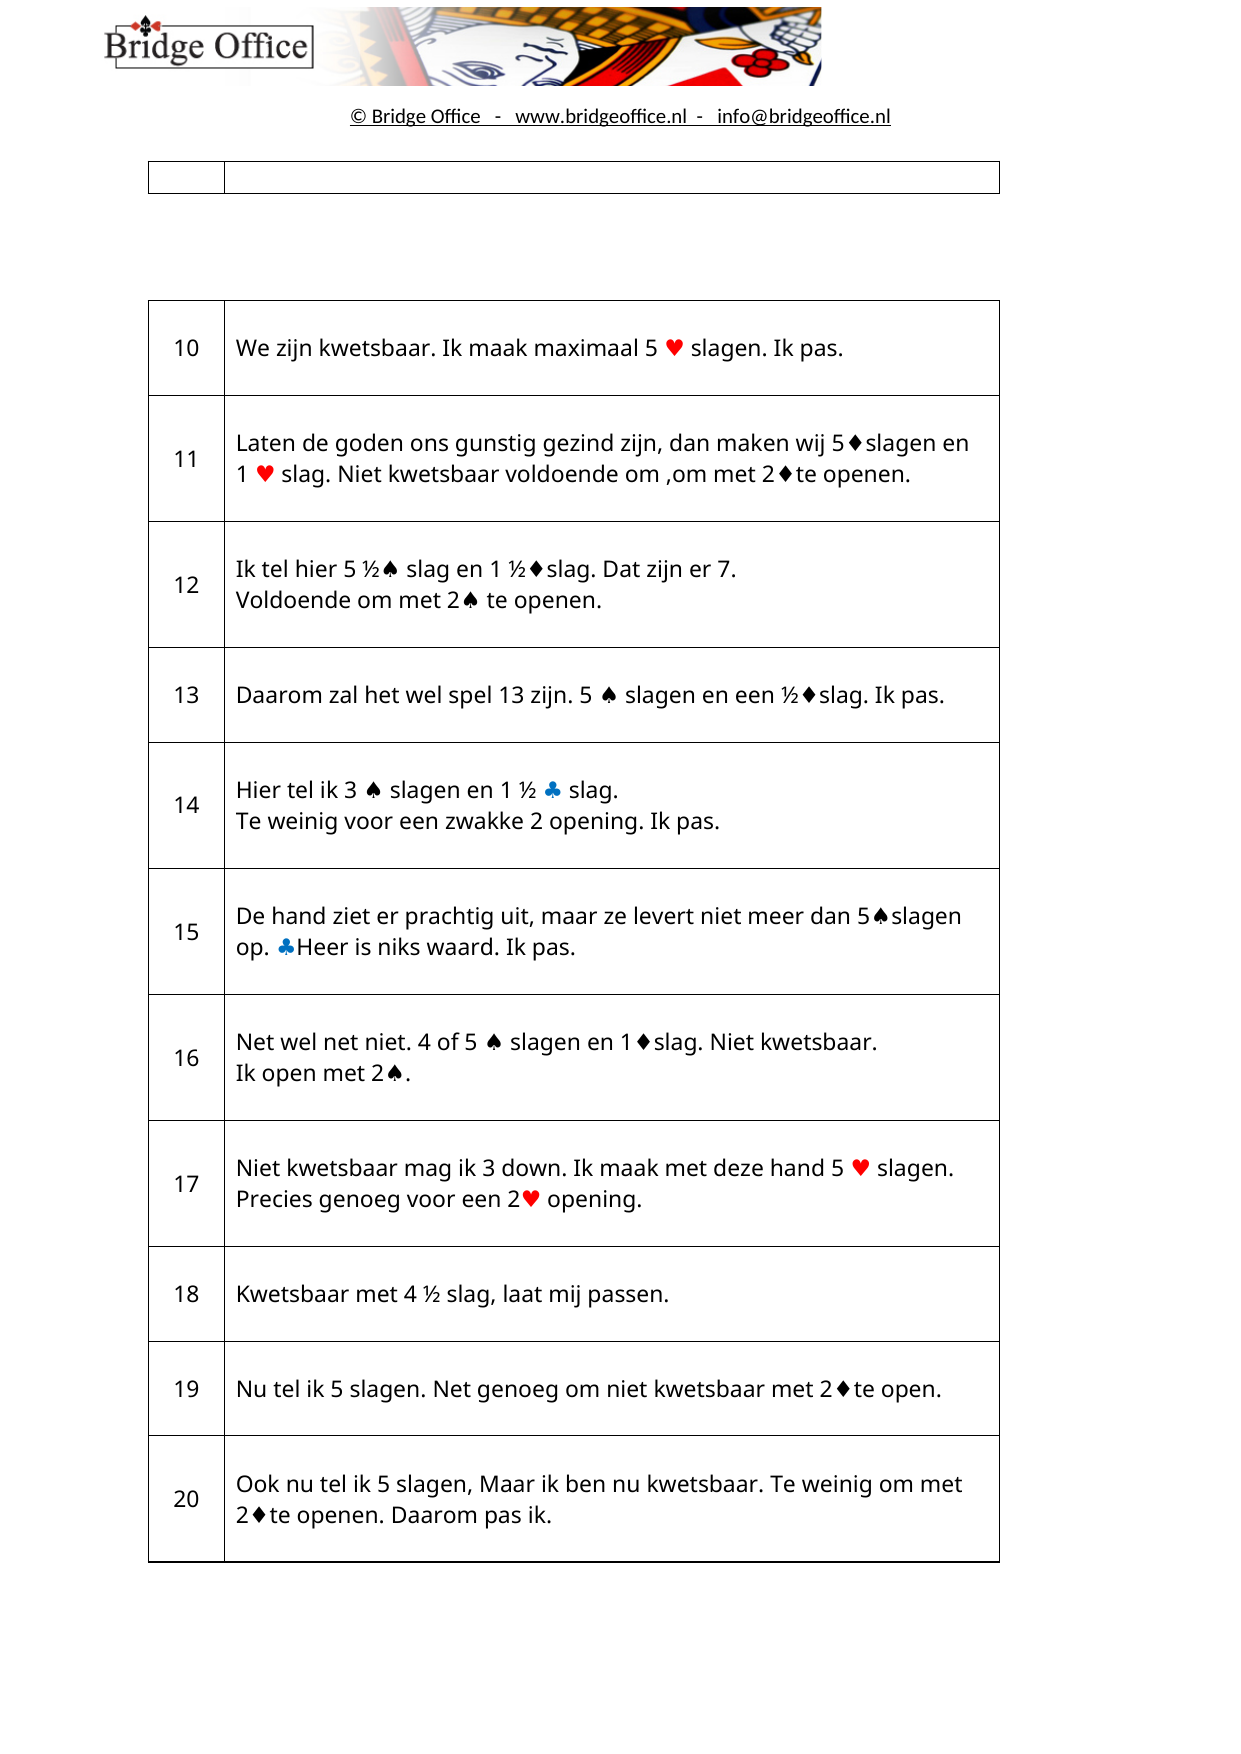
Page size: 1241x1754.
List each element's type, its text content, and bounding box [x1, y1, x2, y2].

table_cell De hand ziet er prachtig uit, maar ze levert niet meer dan 5slagen op. Heer is niks waard. Ik pas. [225, 869, 999, 994]
table_cell Niet kwetsbaar mag ik 3 down. Ik maak met deze hand 5 slagen. Precies genoeg voor een 2 opening. [225, 1121, 999, 1246]
table_cell 11 [149, 396, 224, 521]
table_cell Hier tel ik 3 slagen en 1 ½ slag. Te weinig voor een zwakke 2 opening. Ik pas. [225, 743, 999, 868]
table_header We zijn kwetsbaar. Ik maak maximaal 5 slagen. Ik pas. [225, 301, 999, 395]
table_cell 9 [149, 162, 224, 193]
table_header 10 [149, 301, 224, 395]
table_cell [225, 162, 999, 193]
table_cell 19 [149, 1342, 224, 1435]
table_cell Nu tel ik 5 slagen. Net genoeg om niet kwetsbaar met 2te open. [225, 1342, 999, 1435]
table_cell Ik tel hier 5 ½ slag en 1 ½slag. Dat zijn er 7. Voldoende om met 2 te openen. [225, 522, 999, 647]
table_cell 15 [149, 869, 224, 994]
table_cell Ook nu tel ik 5 slagen, Maar ik ben nu kwetsbaar. Te weinig om met 2te openen. Daarom pas ik. [225, 1436, 999, 1561]
table_cell 18 [149, 1247, 224, 1341]
table_cell Laten de goden ons gunstig gezind zijn, dan maken wij 5slagen en 1 slag. Niet kwetsbaar voldoende om ,om met 2te openen. [225, 396, 999, 521]
table_cell 13 [149, 648, 224, 742]
table_cell Net wel net niet. 4 of 5 slagen en 1slag. Niet kwetsbaar. Ik open met 2. [225, 995, 999, 1120]
table_cell 16 [149, 995, 224, 1120]
table_cell 12 [149, 522, 224, 647]
table_cell 14 [149, 743, 224, 868]
table_cell 20 [149, 1436, 224, 1561]
table_cell 17 [149, 1121, 224, 1246]
picture [77, 7, 821, 85]
table_cell Kwetsbaar met 4 ½ slag, laat mij passen. [225, 1247, 999, 1341]
table_cell Daarom zal het wel spel 13 zijn. 5 slagen en een ½slag. Ik pas. [225, 648, 999, 742]
